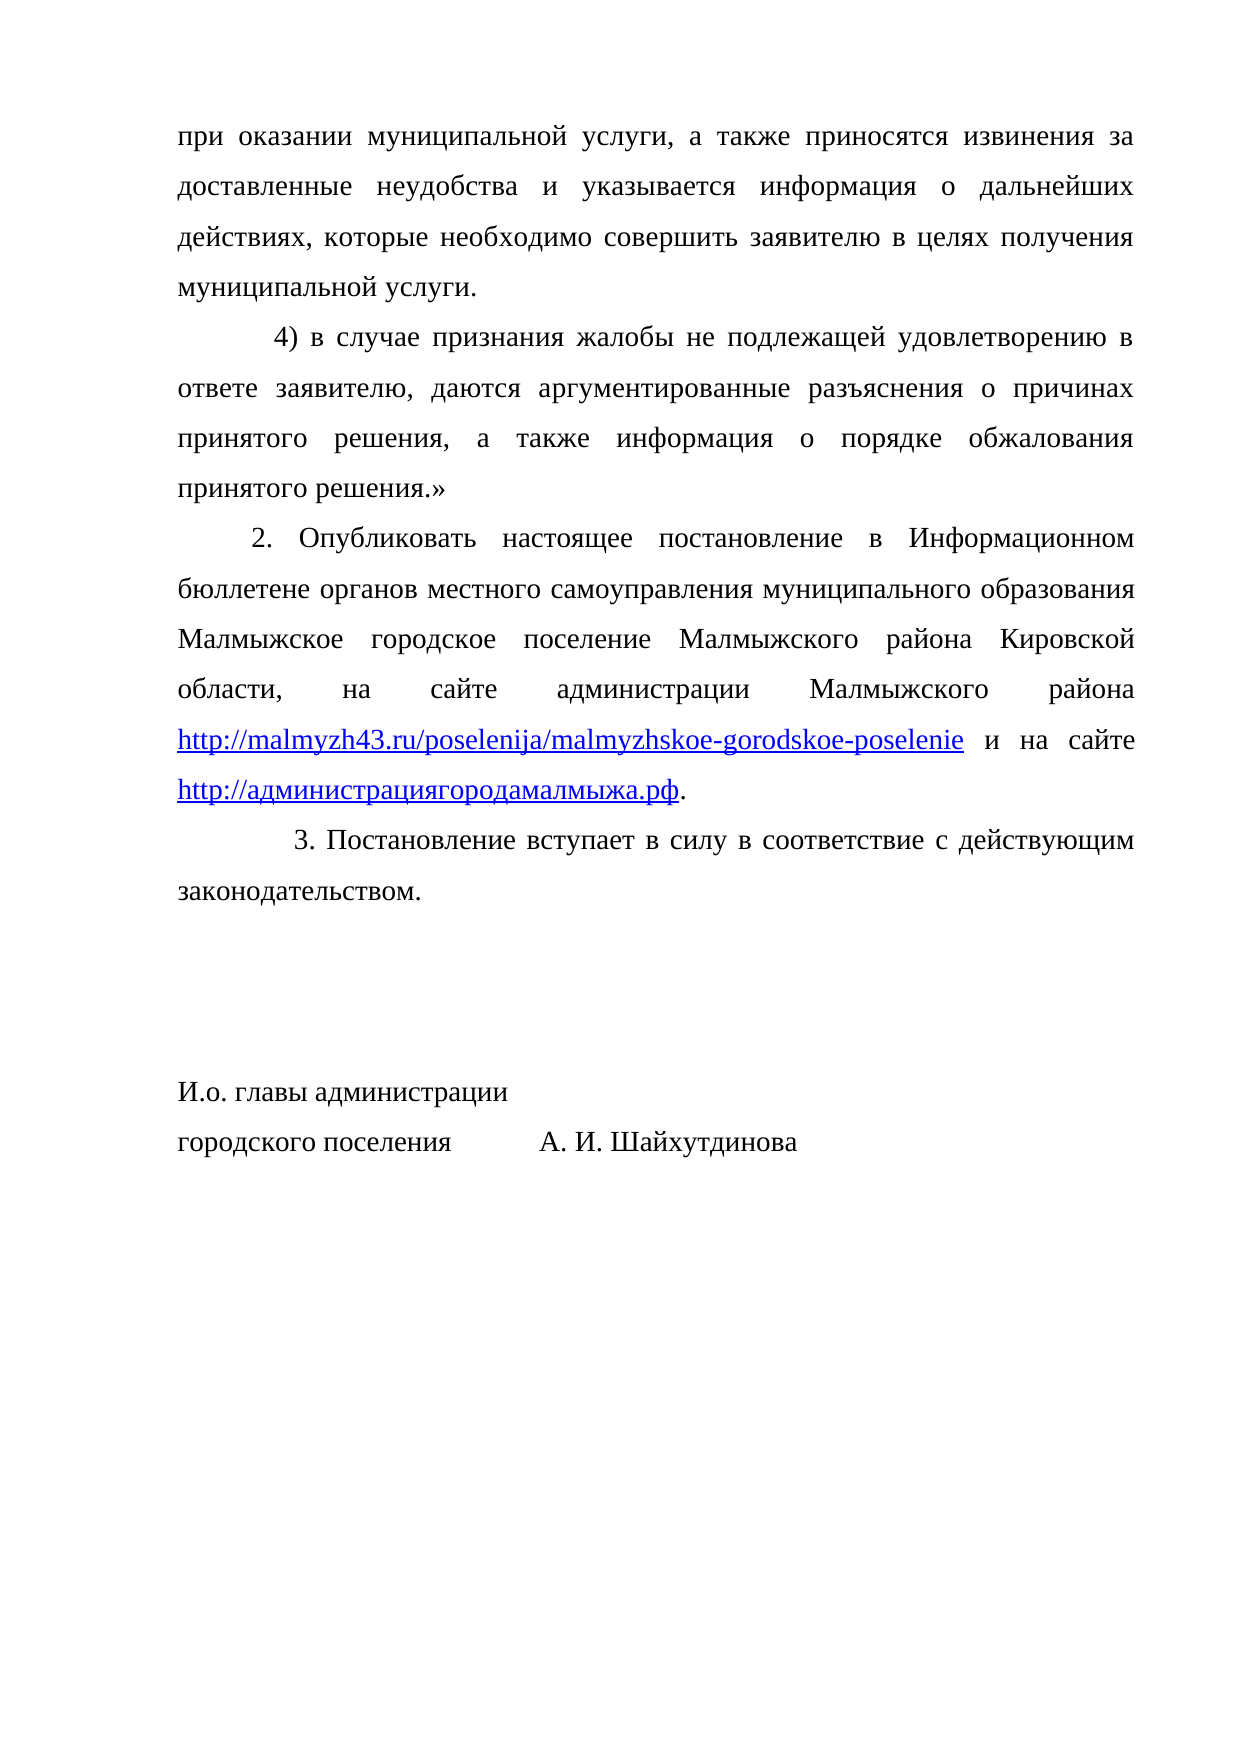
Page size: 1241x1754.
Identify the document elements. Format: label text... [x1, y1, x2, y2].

text городского поселения А. И. Шайхутдинова [177, 1124, 1135, 1158]
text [177, 118, 1135, 303]
text 3. Постановление вступает в силу в соответствие с действующим законодательством. [177, 822, 1135, 906]
text И.о. главы администрации [177, 1074, 1135, 1108]
text 2. Опубликовать настоящее постановление в Информационном бюллетене органов местного самоуправления муниципального образования Малмыжское городское поселение Малмыжского района Кировской области, на сайте администрации Малмыжского района http://malmyzh43.ru/poselenija/malmyzhskoe-gorodskoe-poselenie и на сайте http://администрациягородамалмыжа.рф. [177, 521, 1135, 806]
text 4) в случае признания жалобы не подлежащей удовлетворению в ответе заявителю, даются аргументированные разъяснения о причинах принятого решения, а также информация о порядке обжалования принятого решения.» [177, 319, 1135, 504]
